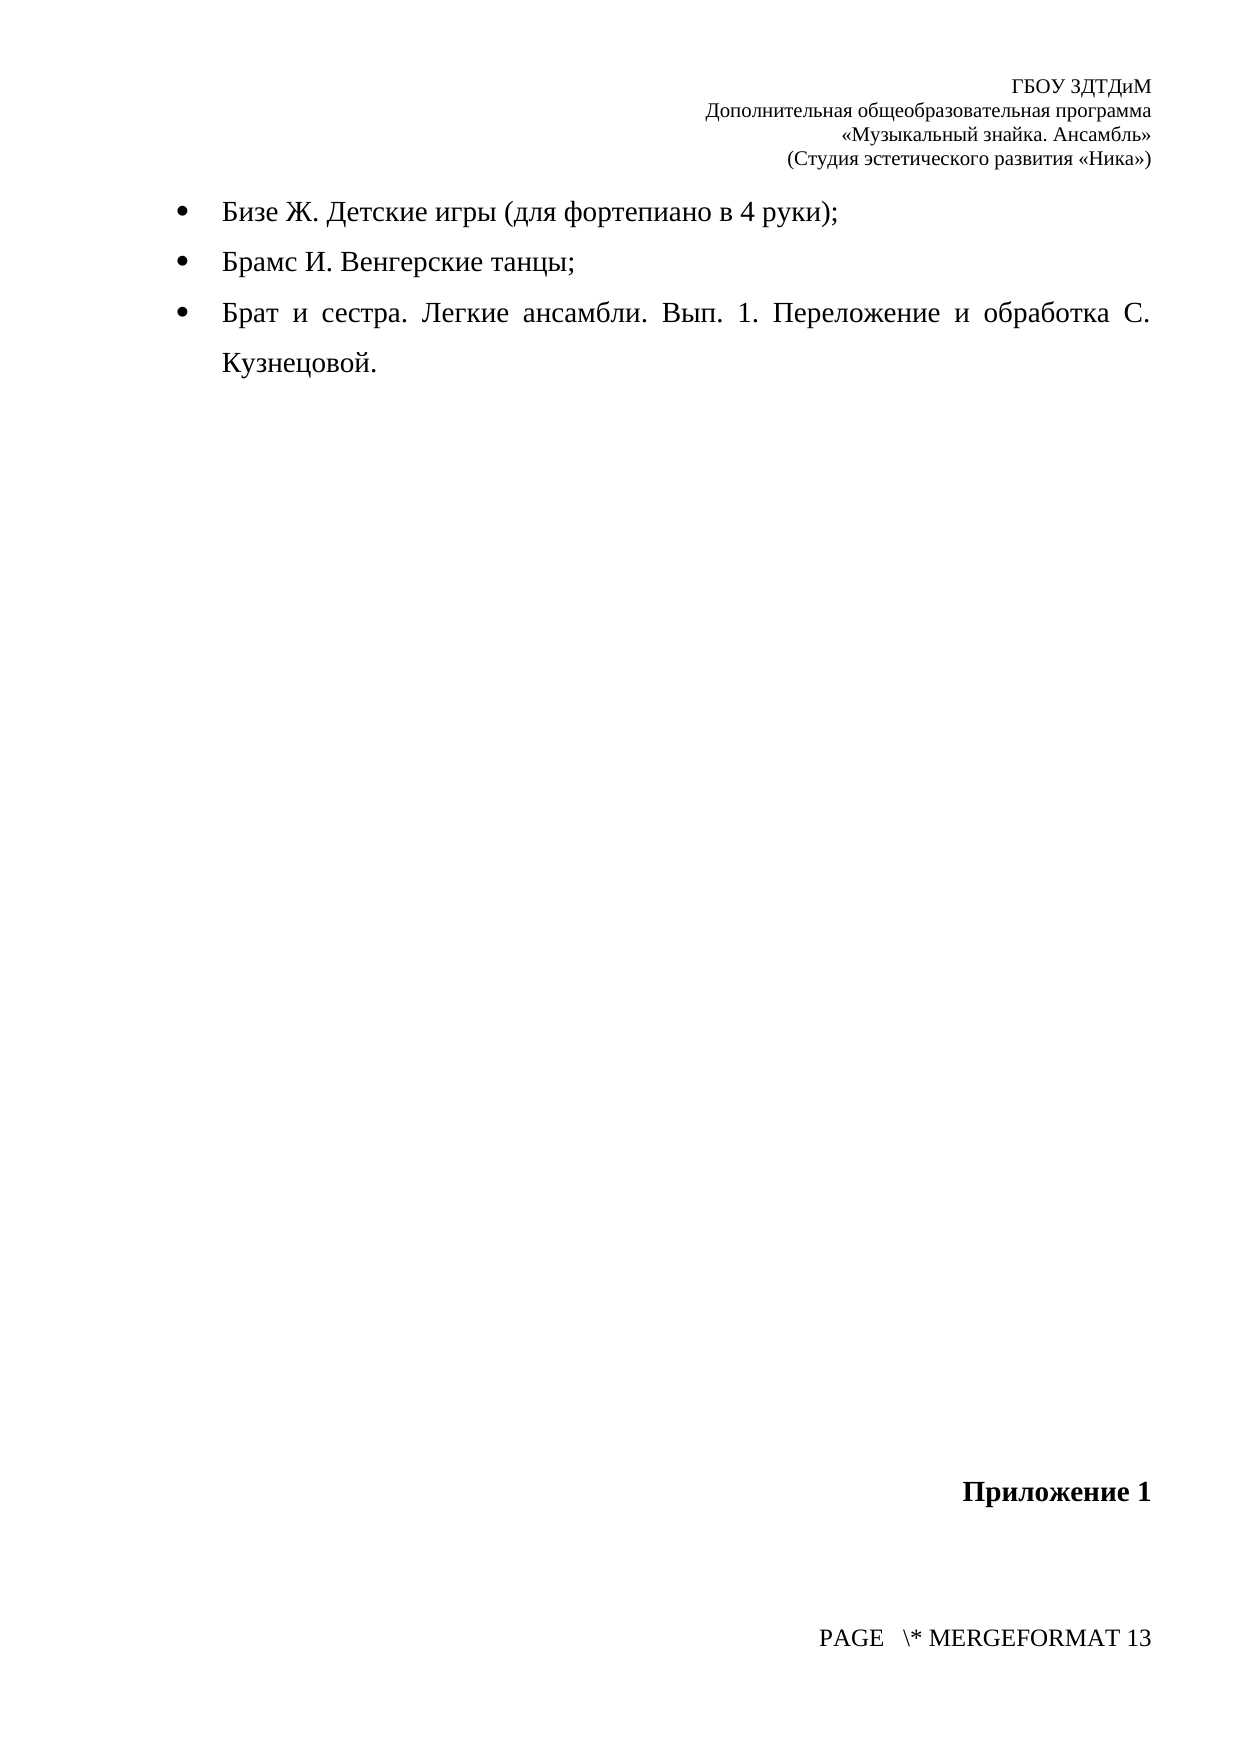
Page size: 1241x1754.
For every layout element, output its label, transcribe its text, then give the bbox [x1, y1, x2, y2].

list Бизе Ж. Детские игры (для фортепиано в 4 руки); [177, 194, 1152, 228]
text Приложение 1 [177, 1474, 1152, 1507]
list Брамс И. Венгерские танцы; [177, 244, 1152, 278]
list Брат и сестра. Легкие ансамбли. Вып. 1. Переложение и обработка С. Кузнецовой. [177, 295, 1152, 379]
